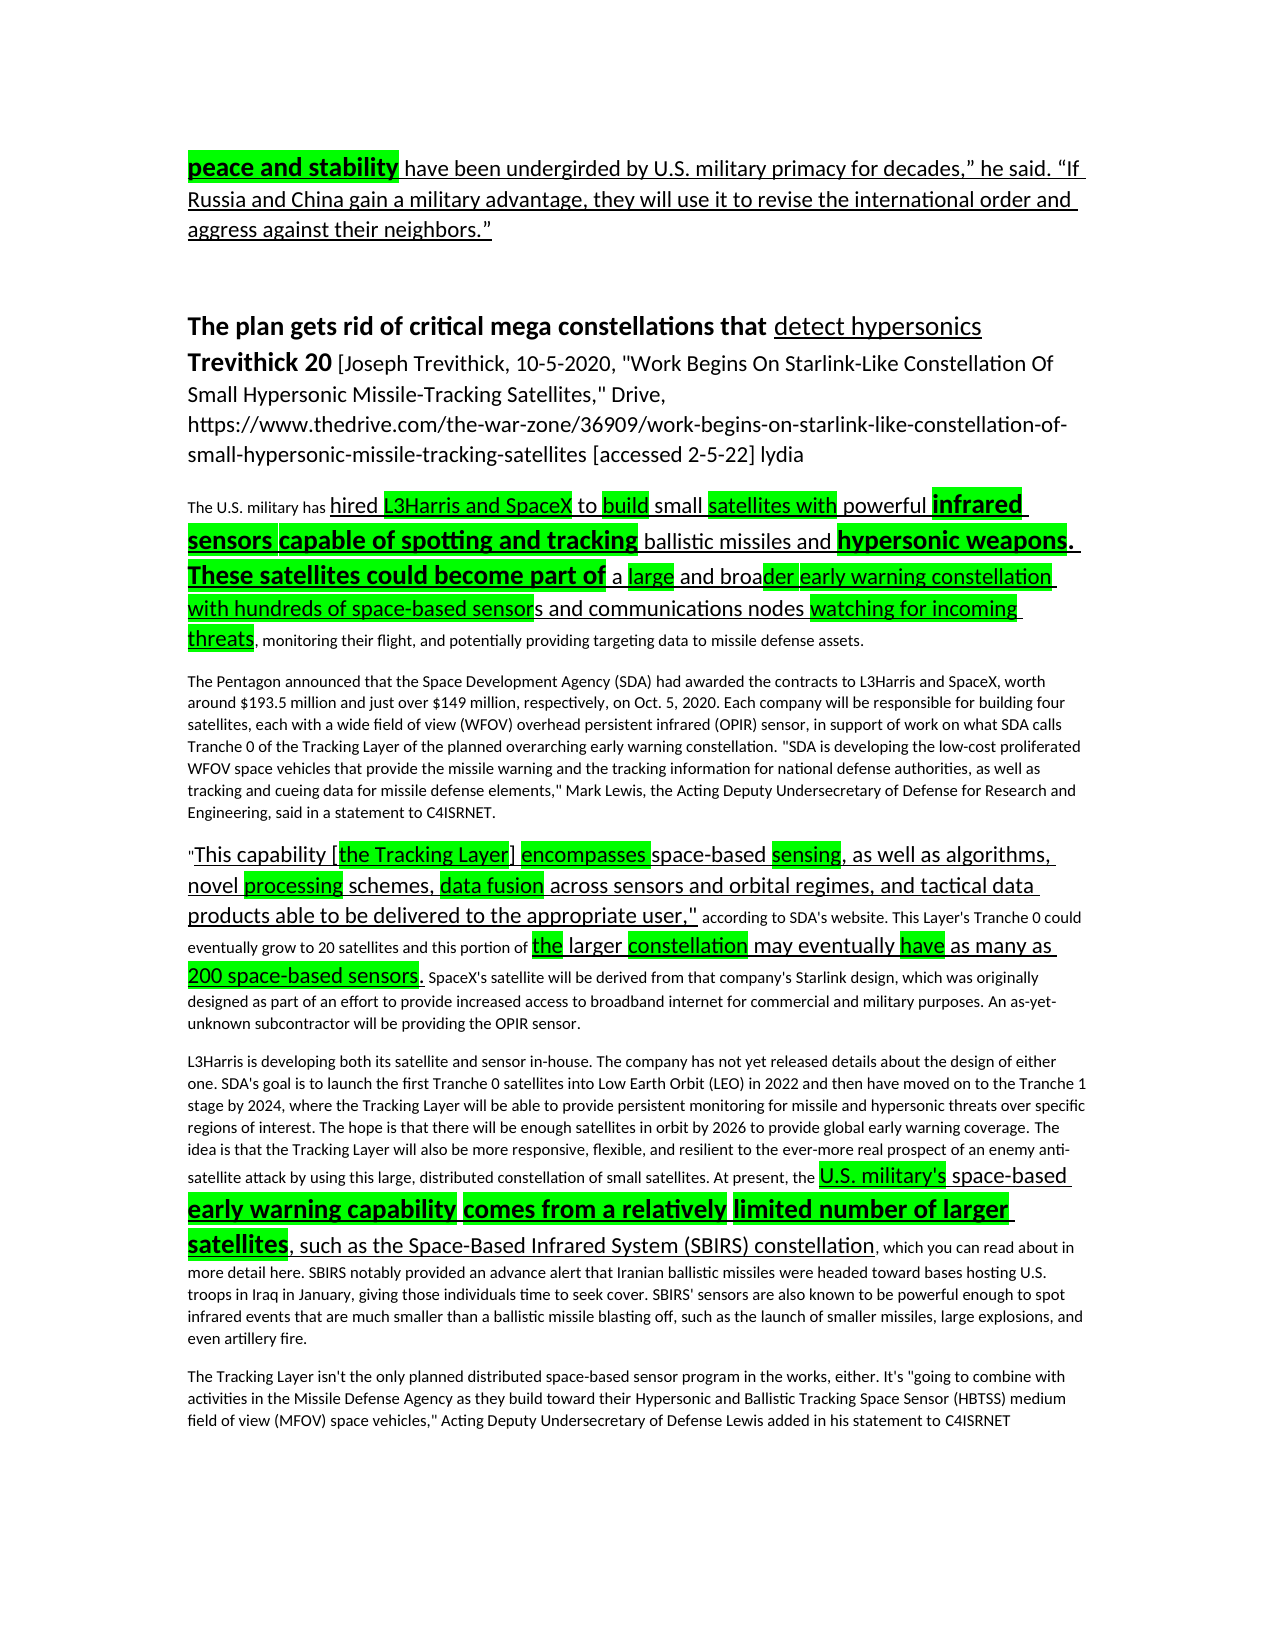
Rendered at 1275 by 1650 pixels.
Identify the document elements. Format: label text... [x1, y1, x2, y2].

text "This capability [the Tracking Layer] encompasses space-based sensing, as well as algorithms, novel processing schemes, data fusion across sensors and orbital regimes, and tactical data products able to be delivered to the appropriate user," according to SDA's website. This Layer's Tranche 0 could eventually grow to 20 satellites and this portion of the larger constellation may eventually have as many as 200 space-based sensors. SpaceX's satellite will be derived from that company's Starlink design, which was originally designed as part of an effort to provide increased access to broadband internet for commercial and military purposes. An as-yet-unknown subcontractor will be providing the OPIR sensor. [187, 841, 1087, 1033]
text The U.S. military has hired L3Harris and SpaceX to build small satellites with powerful infrared sensors capable of spotting and tracking ballistic missiles and hypersonic weapons. These satellites could become part of a large and broader early warning constellation with hundreds of space-based sensors and communications nodes watching for incoming threats, monitoring their flight, and potentially providing targeting data to missile defense assets. [187, 487, 1087, 652]
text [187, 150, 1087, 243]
text Trevithick 20 [Joseph Trevithick, 10-5-2020, "Work Begins On Starlink-Like Constellation Of Small Hypersonic Missile-Tracking Satellites," Drive, https://www.thedrive.com/the-war-zone/36909/work-begins-on-starlink-like-constellation-of-small-hypersonic-missile-tracking-satellites [accessed 2-5-22] lydia [187, 345, 1087, 468]
subtitle The plan gets rid of critical mega constellations that detect hypersonics [187, 309, 1087, 342]
text L3Harris is developing both its satellite and sensor in-house. The company has not yet released details about the design of either one. SDA's goal is to launch the first Tranche 0 satellites into Low Earth Orbit (LEO) in 2022 and then have moved on to the Tranche 1 stage by 2024, where the Tracking Layer will be able to provide persistent monitoring for missile and hypersonic threats over specific regions of interest. The hope is that there will be enough satellites in orbit by 2026 to provide global early warning coverage. The idea is that the Tracking Layer will also be more responsive, flexible, and resilient to the ever-more real prospect of an enemy anti-satellite attack by using this large, distributed constellation of small satellites. At present, the U.S. military's space-based early warning capability comes from a relatively limited number of larger satellites, such as the Space-Based Infrared System (SBIRS) constellation, which you can read about in more detail here. SBIRS notably provided an advance alert that Iranian ballistic missiles were headed toward bases hosting U.S. troops in Iraq in January, giving those individuals time to seek cover. SBIRS' sensors are also known to be powerful enough to spot infrared events that are much smaller than a ballistic missile blasting off, such as the launch of smaller missiles, large explosions, and even artillery fire. [187, 1051, 1087, 1348]
text The Tracking Layer isn't the only planned distributed space-based sensor program in the works, either. It's "going to combine with activities in the Missile Defense Agency as they build toward their Hypersonic and Ballistic Tracking Space Sensor (HBTSS) medium field of view (MFOV) space vehicles," Acting Deputy Undersecretary of Defense Lewis added in his statement to C4ISRNET [187, 1366, 1087, 1431]
text The Pentagon announced that the Space Development Agency (SDA) had awarded the contracts to L3Harris and SpaceX, worth around $193.5 million and just over $149 million, respectively, on Oct. 5, 2020. Each company will be responsible for building four satellites, each with a wide field of view (WFOV) overhead persistent infrared (OPIR) sensor, in support of work on what SDA calls Tranche 0 of the Tracking Layer of the planned overarching early warning constellation. "SDA is developing the low-cost proliferated WFOV space vehicles that provide the missile warning and the tracking information for national defense authorities, as well as tracking and cueing data for missile defense elements," Mark Lewis, the Acting Deputy Undersecretary of Defense for Research and Engineering, said in a statement to C4ISRNET. [187, 671, 1087, 822]
